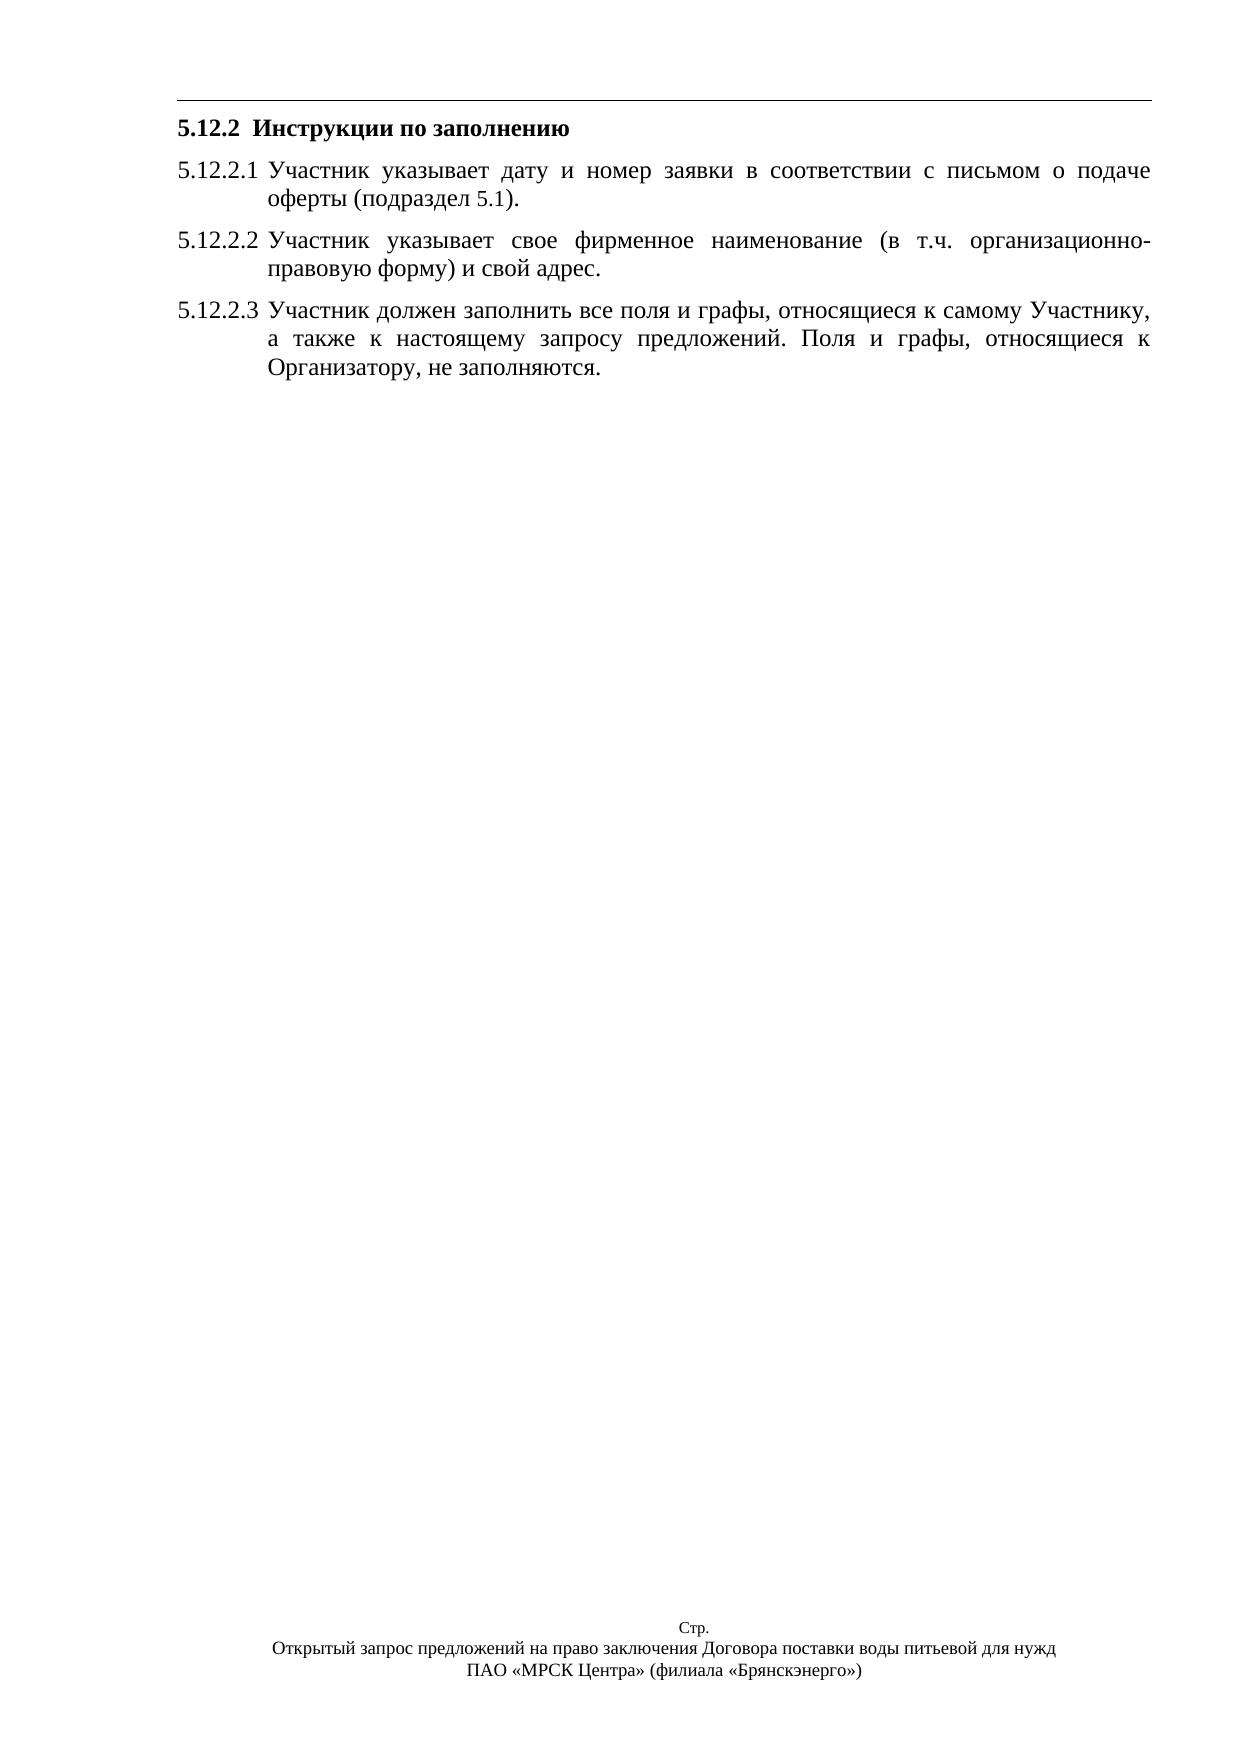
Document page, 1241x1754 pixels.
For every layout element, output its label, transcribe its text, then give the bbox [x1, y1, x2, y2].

list Участник указывает свое фирменное наименование (в т.ч. организационно-правовую форму) и свой адрес. [177, 225, 1152, 282]
subtitle Инструкции по заполнению [177, 113, 1152, 142]
list Участник указывает дату и номер заявки в соответствии с письмом о подаче оферты (подраздел 5.1). [177, 155, 1152, 212]
list Участник должен заполнить все поля и графы, относящиеся к самому Участнику, а также к настоящему запросу предложений. Поля и графы, относящиеся к Организатору, не заполняются. [177, 295, 1152, 381]
